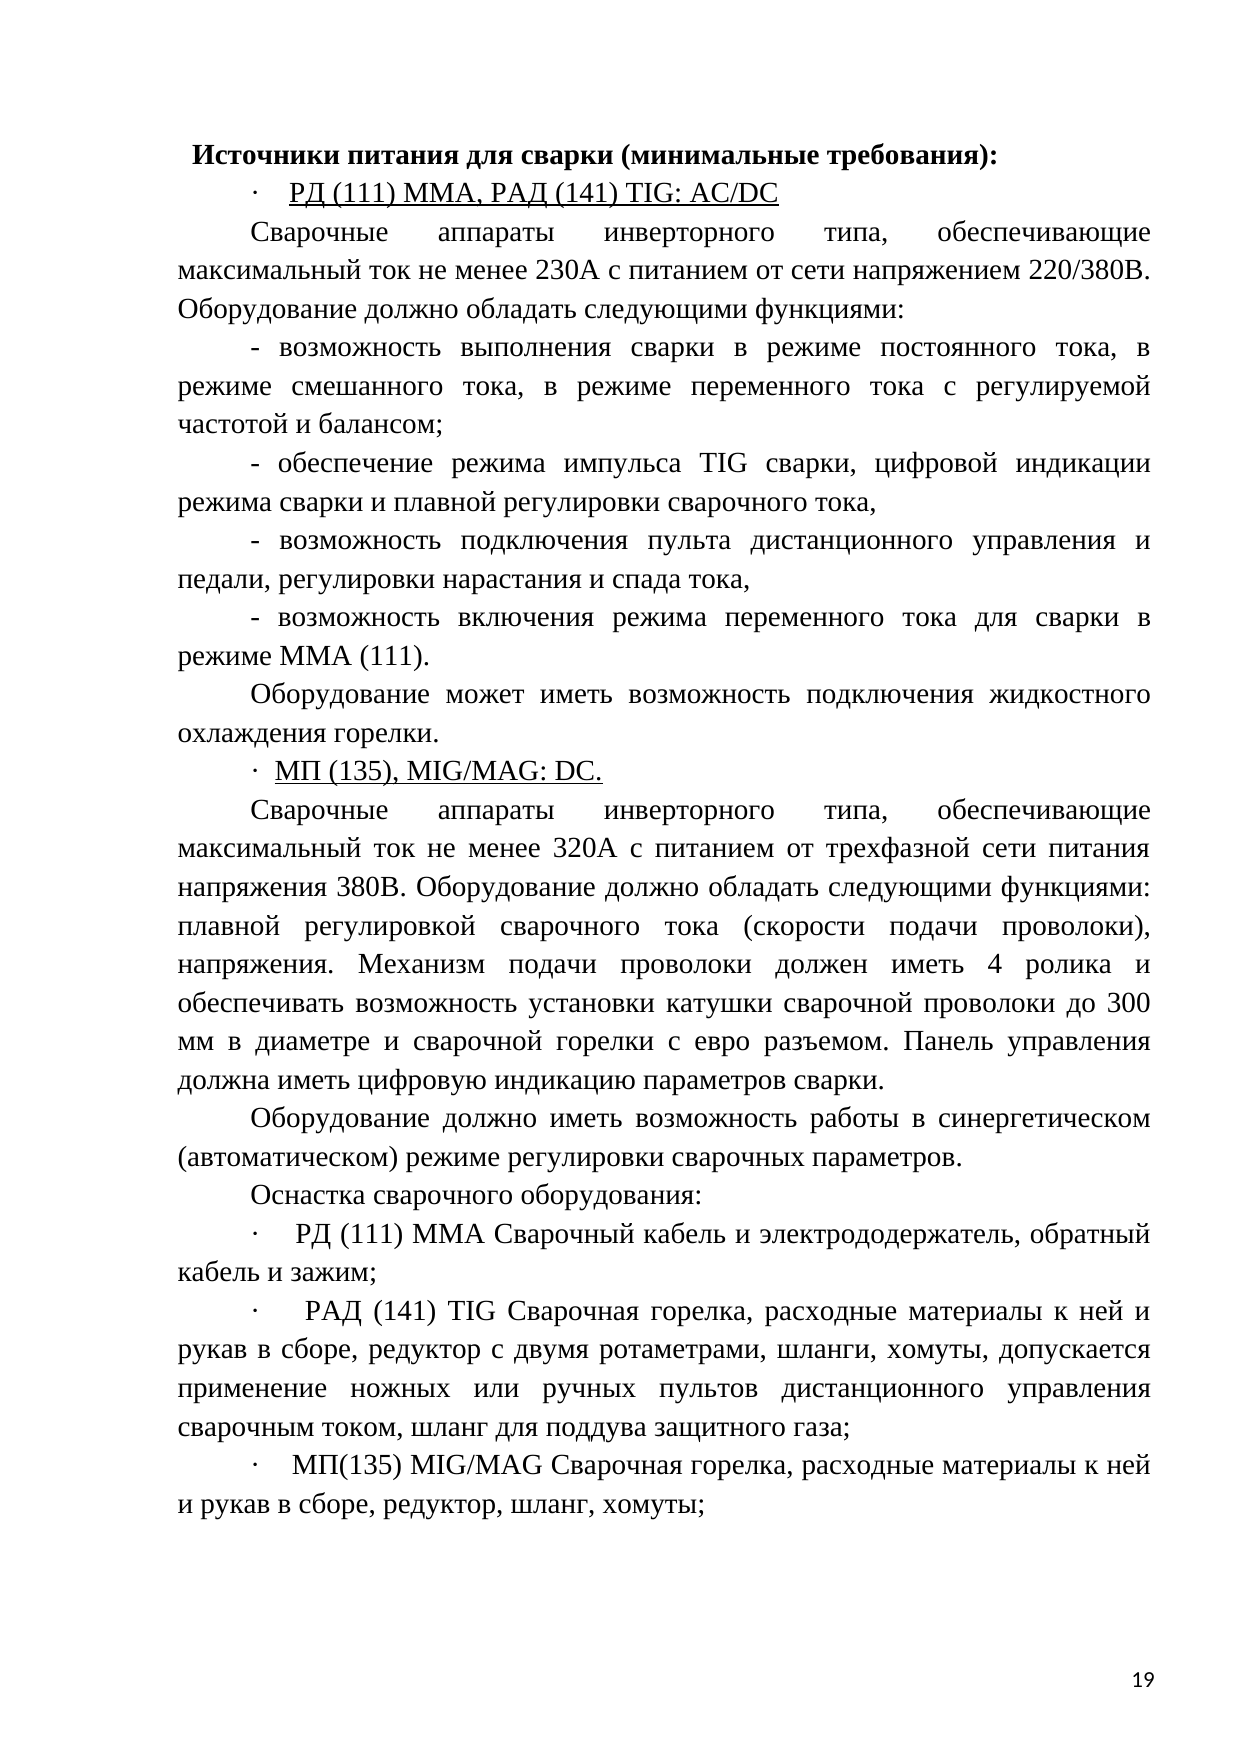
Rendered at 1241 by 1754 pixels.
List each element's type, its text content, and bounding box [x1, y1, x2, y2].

text Оборудование может иметь возможность подключения жидкостного охлаждения горелки. [177, 676, 1152, 748]
text Оборудование должно иметь возможность работы в синергетическом (автоматическом) режиме регулировки сварочных параметров. [177, 1100, 1152, 1172]
text · РД (111) MMA Сварочный кабель и электрододержатель, обратный кабель и зажим; [177, 1216, 1152, 1288]
text · МП (135), MIG/MAG: DC. [177, 753, 1152, 787]
text Источники питания для сварки (минимальные требования): [177, 137, 1152, 170]
text · РАД (141) TIG Сварочная горелка, расходные материалы к ней и рукав в сборе, редуктор с двумя ротаметрами, шланги, хомуты, допускается применение ножных или ручных пультов дистанционного управления сварочным током, шланг для поддува защитного газа; [177, 1293, 1152, 1442]
text · МП(135) MIG/MAG Сварочная горелка, расходные материалы к ней и рукав в сборе, редуктор, шланг, хомуты; [177, 1447, 1152, 1519]
text Оснастка сварочного оборудования: [177, 1177, 1152, 1211]
text Сварочные аппараты инверторного типа, обеспечивающие максимальный ток не менее 230А с питанием от сети напряжением 220/380В. Оборудование должно обладать следующими функциями: [177, 214, 1152, 324]
text - возможность включения режима переменного тока для сварки в режиме ММА (111). [177, 599, 1152, 671]
text Сварочные аппараты инверторного типа, обеспечивающие максимальный ток не менее 320А с питанием от трехфазной сети питания напряжения 380В. Оборудование должно обладать следующими функциями: плавной регулировкой сварочного тока (скорости подачи проволоки), напряжения. Механизм подачи проволоки должен иметь 4 ролика и обеспечивать возможность установки катушки сварочной проволоки до 300 мм в диаметре и сварочной горелки с евро разъемом. Панель управления должна иметь цифровую индикацию параметров сварки. [177, 792, 1152, 1095]
text - обеспечение режима импульса TIG сварки, цифровой индикации режима сварки и плавной регулировки сварочного тока, [177, 445, 1152, 517]
text - возможность выполнения сварки в режиме постоянного тока, в режиме смешанного тока, в режиме переменного тока с регулируемой частотой и балансом; [177, 329, 1152, 440]
text · РД (111) MMA, РАД (141) TIG: AC/DC [177, 175, 1152, 209]
text - возможность подключения пульта дистанционного управления и педали, регулировки нарастания и спада тока, [177, 522, 1152, 594]
